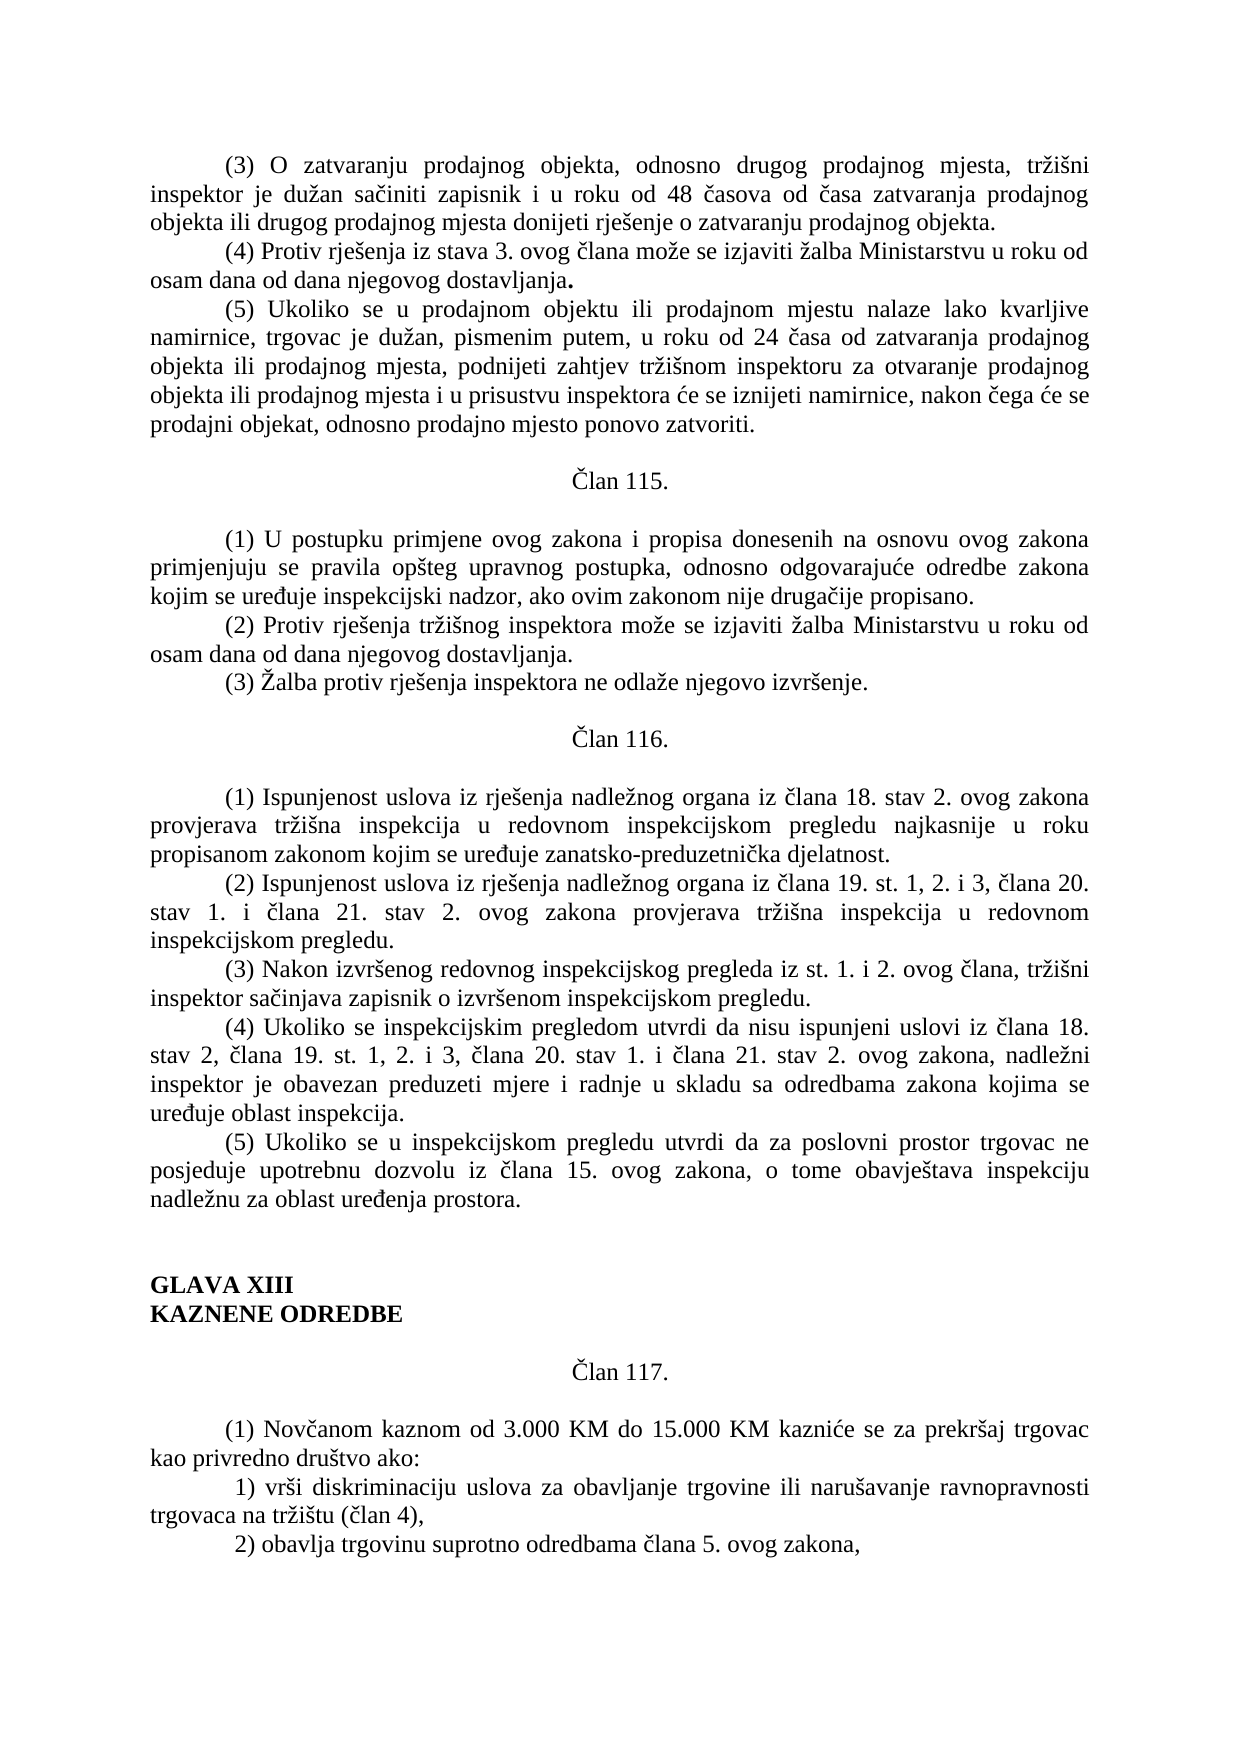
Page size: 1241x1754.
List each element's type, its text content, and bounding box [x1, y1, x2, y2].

text (2) Protiv rješenja tržišnog inspektora može se izjaviti žalba Ministarstvu u roku od osam dana od dana njegovog dostavljanja. [150, 610, 1090, 667]
text (3) Žalba protiv rješenja inspektora ne odlaže njegovo izvršenje. [150, 667, 1090, 696]
text 1) vrši diskriminaciju uslova za obavljanje trgovine ili narušavanje ravnopravnosti trgovaca na tržištu (član 4), [150, 1472, 1090, 1529]
text (3) O zatvaranju prodajnog objekta, odnosno drugog prodajnog mjesta, tržišni inspektor je dužan sačiniti zapisnik i u roku od 48 časova od časa zatvaranja prodajnog objekta ili drugog prodajnog mjesta donijeti rješenje o zatvaranju prodajnog objekta. [150, 150, 1090, 236]
text GLAVA XIII [150, 1271, 1090, 1299]
text Član 116. [150, 724, 1090, 753]
text (3) Nakon izvršenog redovnog inspekcijskog pregleda iz st. 1. i 2. ovog člana, tržišni inspektor sačinjava zapisnik o izvršenom inspekcijskom pregledu. [150, 954, 1090, 1012]
text (1) U postupku primjene ovog zakona i propisa donesenih na osnovu ovog zakona primjenjuju se pravila opšteg upravnog postupka, odnosno odgovarajuće odredbe zakona kojim se uređuje inspekcijski nadzor, ako ovim zakonom nije drugačije propisano. [150, 524, 1090, 610]
text (4) Ukoliko se inspekcijskim pregledom utvrdi da nisu ispunjeni uslovi iz člana 18. stav 2, člana 19. st. 1, 2. i 3, člana 20. stav 1. i člana 21. stav 2. ovog zakona, nadležni inspektor je obavezan preduzeti mjere i radnje u skladu sa odredbama zakona kojima se uređuje oblast inspekcija. [150, 1012, 1090, 1127]
text Član 115. [150, 466, 1090, 495]
text 2) obavlja trgovinu suprotno odredbama člana 5. ovog zakona, [150, 1529, 1090, 1558]
text Član 117. [150, 1357, 1090, 1386]
text (1) Novčanom kaznom od 3.000 KM do 15.000 KM kazniće se za prekršaj trgovac kao privredno društvo ako: [150, 1414, 1090, 1472]
text (1) Ispunjenost uslova iz rješenja nadležnog organa iz člana 18. stav 2. ovog zakona provjerava tržišna inspekcija u redovnom inspekcijskom pregledu najkasnije u roku propisanom zakonom kojim se uređuje zanatsko-preduzetnička djelatnost. [150, 782, 1090, 868]
text (5) Ukoliko se u inspekcijskom pregledu utvrdi da za poslovni prostor trgovac ne posjeduje upotrebnu dozvolu iz člana 15. ovog zakona, o tome obavještava inspekciju nadležnu za oblast uređenja prostora. [150, 1127, 1090, 1213]
text (5) Ukoliko se u prodajnom objektu ili prodajnom mjestu nalaze lako kvarljive namirnice, trgovac je dužan, pismenim putem, u roku od 24 časa od zatvaranja prodajnog objekta ili prodajnog mjesta, podnijeti zahtjev tržišnom inspektoru za otvaranje prodajnog objekta ili prodajnog mjesta i u prisustvu inspektora će se iznijeti namirnice, nakon čega će se prodajni objekat, odnosno prodajno mjesto ponovo zatvoriti. [150, 294, 1090, 437]
text KAZNENE ODREDBE [150, 1299, 1090, 1328]
text (2) Ispunjenost uslova iz rješenja nadležnog organa iz člana 19. st. 1, 2. i 3, člana 20. stav 1. i člana 21. stav 2. ovog zakona provjerava tržišna inspekcija u redovnom inspekcijskom pregledu. [150, 868, 1090, 954]
text (4) Protiv rješenja iz stava 3. ovog člana može se izjaviti žalba Ministarstvu u roku od osam dana od dana njegovog dostavljanja. [150, 236, 1090, 294]
